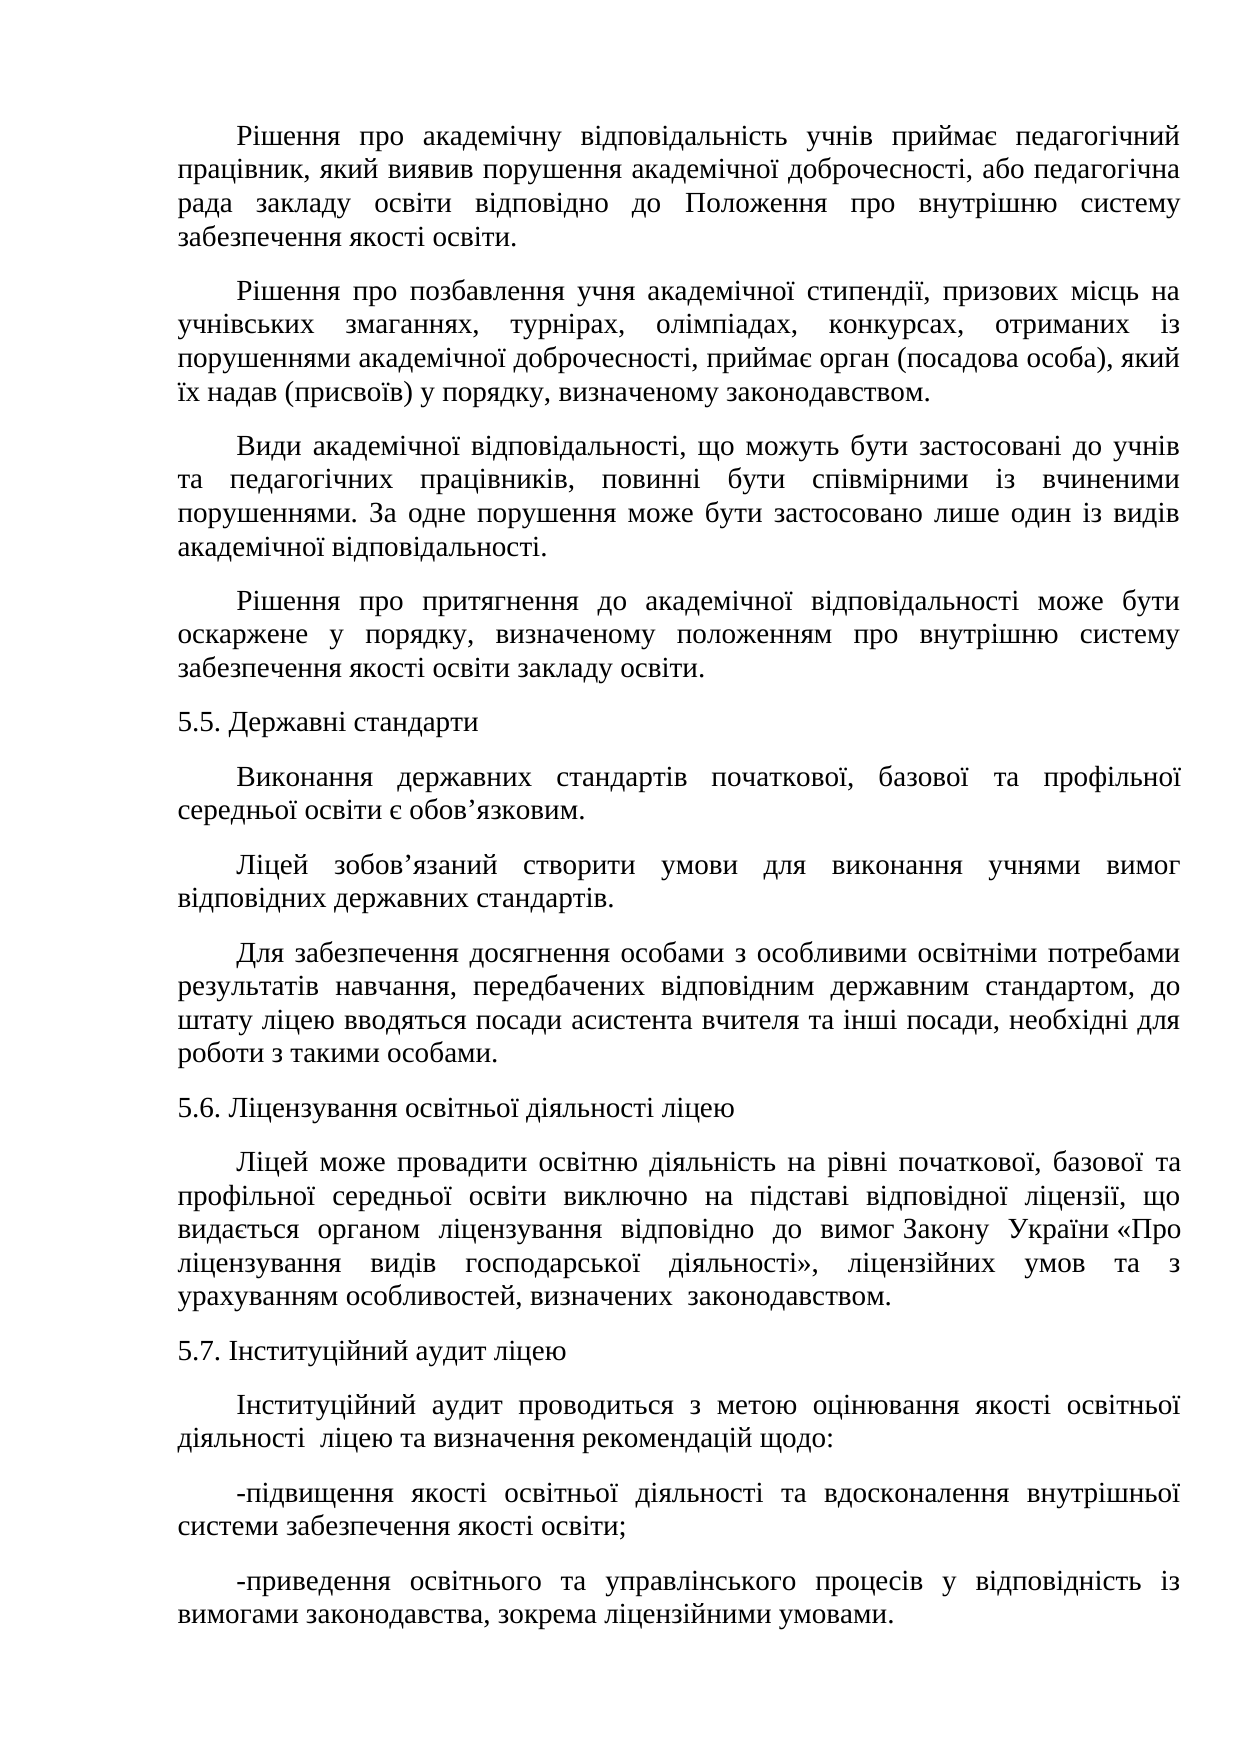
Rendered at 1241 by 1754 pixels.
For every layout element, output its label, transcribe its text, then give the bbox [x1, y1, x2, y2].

text Види академічної відповідальності, що можуть бути застосовані до учнів та педагогічних працівників, повинні бути співмірними із вчиненими порушеннями. За одне порушення може бути застосовано лише один із видів академічної відповідальності. [177, 428, 1181, 562]
text Для забезпечення досягнення особами з особливими освітніми потребами результатів навчання, передбачених відповідним державним стандартом, до штату ліцею вводяться посади асистента вчителя та інші посади, необхідні для роботи з такими особами. [177, 935, 1181, 1069]
text 5.5. Державні стандарти [177, 704, 1181, 738]
text -підвищення якості освітньої діяльності та вдосконалення внутрішньої системи забезпечення якості освіти; [177, 1475, 1181, 1542]
text 5.7. Інституційний аудит ліцею [177, 1333, 1181, 1366]
text Рішення про академічну відповідальність учнів приймає педагогічний працівник, який виявив порушення академічної доброчесності, або педагогічна рада закладу освіти відповідно до Положення про внутрішню систему забезпечення якості освіти. [177, 118, 1181, 252]
text Рішення про позбавлення учня академічної стипендії, призових місць на учнівських змаганнях, турнірах, олімпіадах, конкурсах, отриманих із порушеннями академічної доброчесності, приймає орган (посадова особа), який їх надав (присвоїв) у порядку, визначеному законодавством. [177, 273, 1181, 407]
text Ліцей може провадити освітню діяльність на рівні початкової, базової та профільної середньої освіти виключно на підставі відповідної ліцензії, що видається органом ліцензування відповідно до вимог Закону України «Про ліцензування видів господарської діяльності», ліцензійних умов та з урахуванням особливостей, визначених законодавством. [177, 1144, 1181, 1312]
text -приведення освітнього та управлінського процесів у відповідність із вимогами законодавства, зокрема ліцензійними умовами. [177, 1563, 1181, 1630]
text Ліцей зобов’язаний створити умови для виконання учнями вимог відповідних державних стандартів. [177, 847, 1181, 914]
text 5.6. Ліцензування освітньої діяльності ліцею [177, 1090, 1181, 1123]
text Виконання державних стандартів початкової, базової та профільної середньої освіти є обов’язковим. [177, 759, 1181, 826]
text Інституційний аудит проводиться з метою оцінювання якості освітньої діяльності ліцею та визначення рекомендацій щодо: [177, 1387, 1181, 1454]
text Рішення про притягнення до академічної відповідальності може бути оскаржене у порядку, визначеному положенням про внутрішню систему забезпечення якості освіти закладу освіти. [177, 583, 1181, 684]
